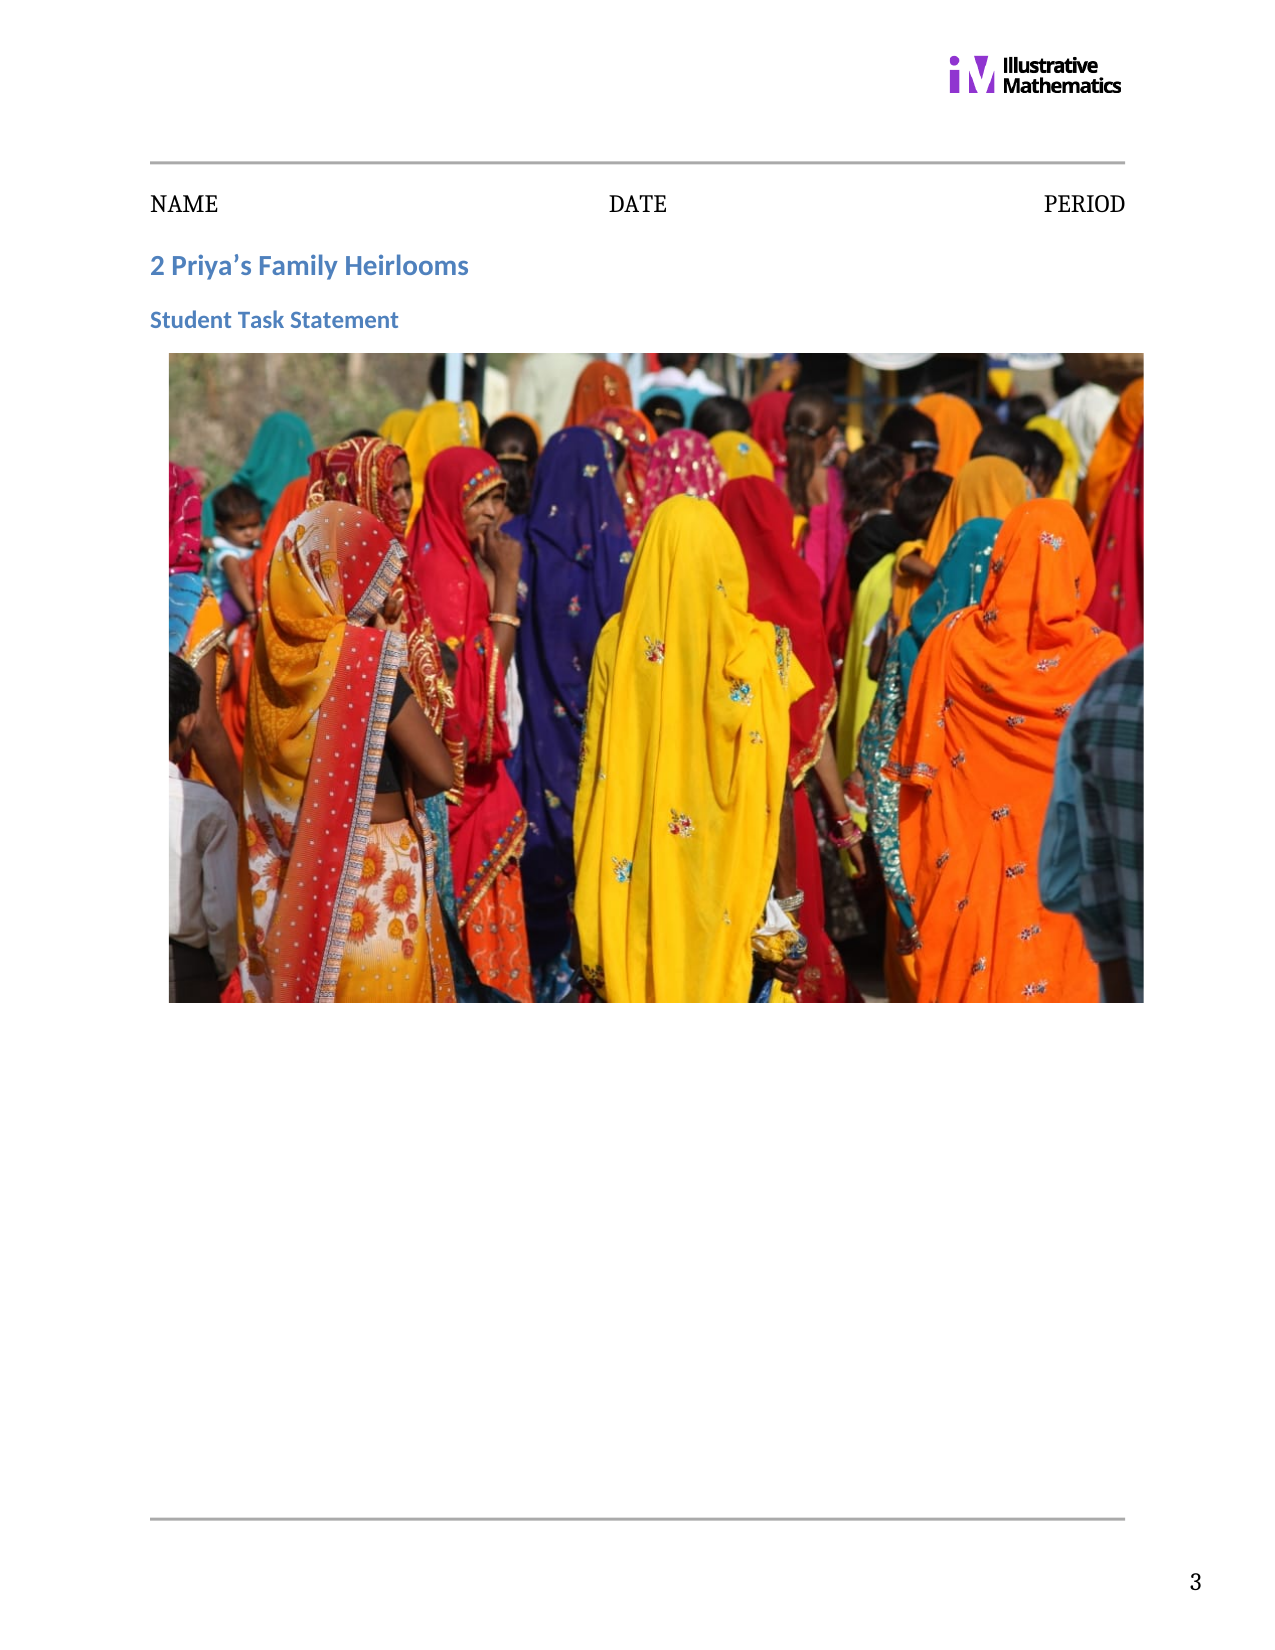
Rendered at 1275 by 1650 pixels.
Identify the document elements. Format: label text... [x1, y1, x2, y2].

picture [949, 55, 1121, 93]
subtitle Student Task Statement [150, 304, 1125, 334]
subtitle 2 Priya’s Family Heirlooms [150, 247, 1125, 283]
picture [168, 353, 1144, 1003]
